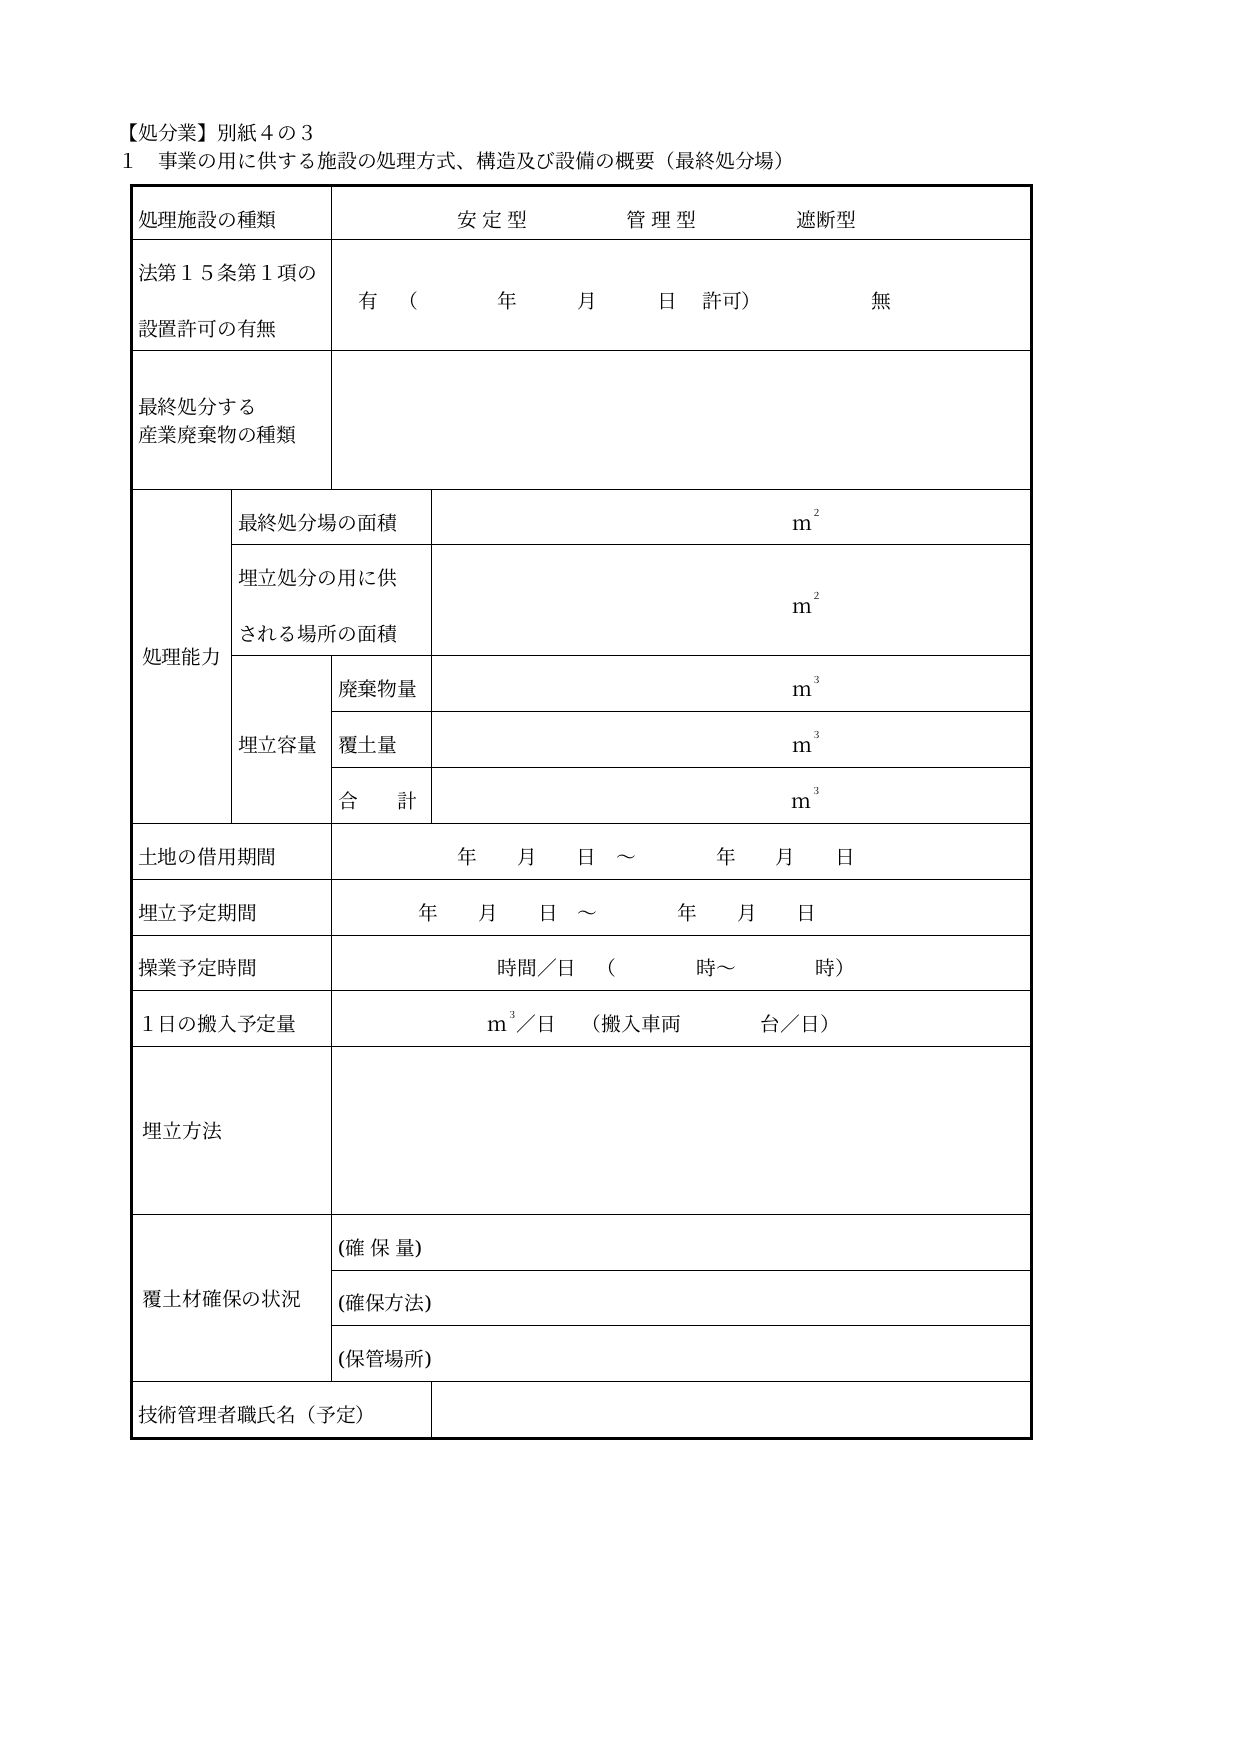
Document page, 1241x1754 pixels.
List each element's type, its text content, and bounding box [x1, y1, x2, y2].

table_cell 埋立容量 [232, 656, 331, 823]
table_cell ｍ２ [432, 545, 1030, 655]
table_cell 廃棄物量 [332, 656, 431, 711]
table_cell 時間／日 （ 時～ 時） [332, 936, 1030, 990]
table_cell 年 月 日 ～ 年 月 日 [332, 824, 1030, 879]
table_cell ｍ３ [432, 656, 1030, 711]
table_cell ｍ３ [432, 768, 1030, 823]
table_cell [332, 1047, 1030, 1214]
table_cell 覆土量 [332, 712, 431, 767]
table_cell 最終処分する 産業廃棄物の種類 [133, 351, 331, 489]
table_cell 技術管理者職氏名（予定） [133, 1382, 431, 1437]
table_cell 土地の借用期間 [133, 824, 331, 879]
text １ 事業の用に供する施設の処理方式、構造及び設備の概要（最終処分場） [118, 146, 1122, 174]
table_cell ｍ２ [432, 490, 1030, 544]
table_cell 年 月 日 ～ 年 月 日 [332, 880, 1030, 934]
table_cell [332, 351, 1030, 489]
table_cell 合 計 [332, 768, 431, 823]
table_cell 処理能力 [133, 490, 231, 823]
table_cell 埋立予定期間 [133, 880, 331, 934]
table_cell [432, 1382, 1030, 1437]
table_cell ｍ３／日 （搬入車両 台／日） [332, 991, 1030, 1046]
table_cell ｍ３ [432, 712, 1030, 767]
table_cell 覆土材確保の状況 [133, 1215, 331, 1381]
table_cell １日の搬入予定量 [133, 991, 331, 1046]
text 【処分業】別紙４の３ [118, 118, 1122, 146]
table_header 処理施設の種類 [133, 187, 331, 239]
table_cell 有 （ 年 月 日 許可） 無 [332, 240, 1030, 350]
table_cell 法第１５条第１項の 設置許可の有無 [133, 240, 331, 350]
table_cell (確 保 量) [332, 1215, 1030, 1269]
table_cell 最終処分場の面積 [232, 490, 431, 544]
table_cell (確保方法) [332, 1271, 1030, 1325]
table_cell (保管場所) [332, 1326, 1030, 1381]
table_header 安 定 型 管 理 型 遮断型 [332, 187, 1030, 239]
table_cell 操業予定時間 [133, 936, 331, 990]
table_cell 埋立処分の用に供 される場所の面積 [232, 545, 431, 655]
table_cell 埋立方法 [133, 1047, 331, 1214]
